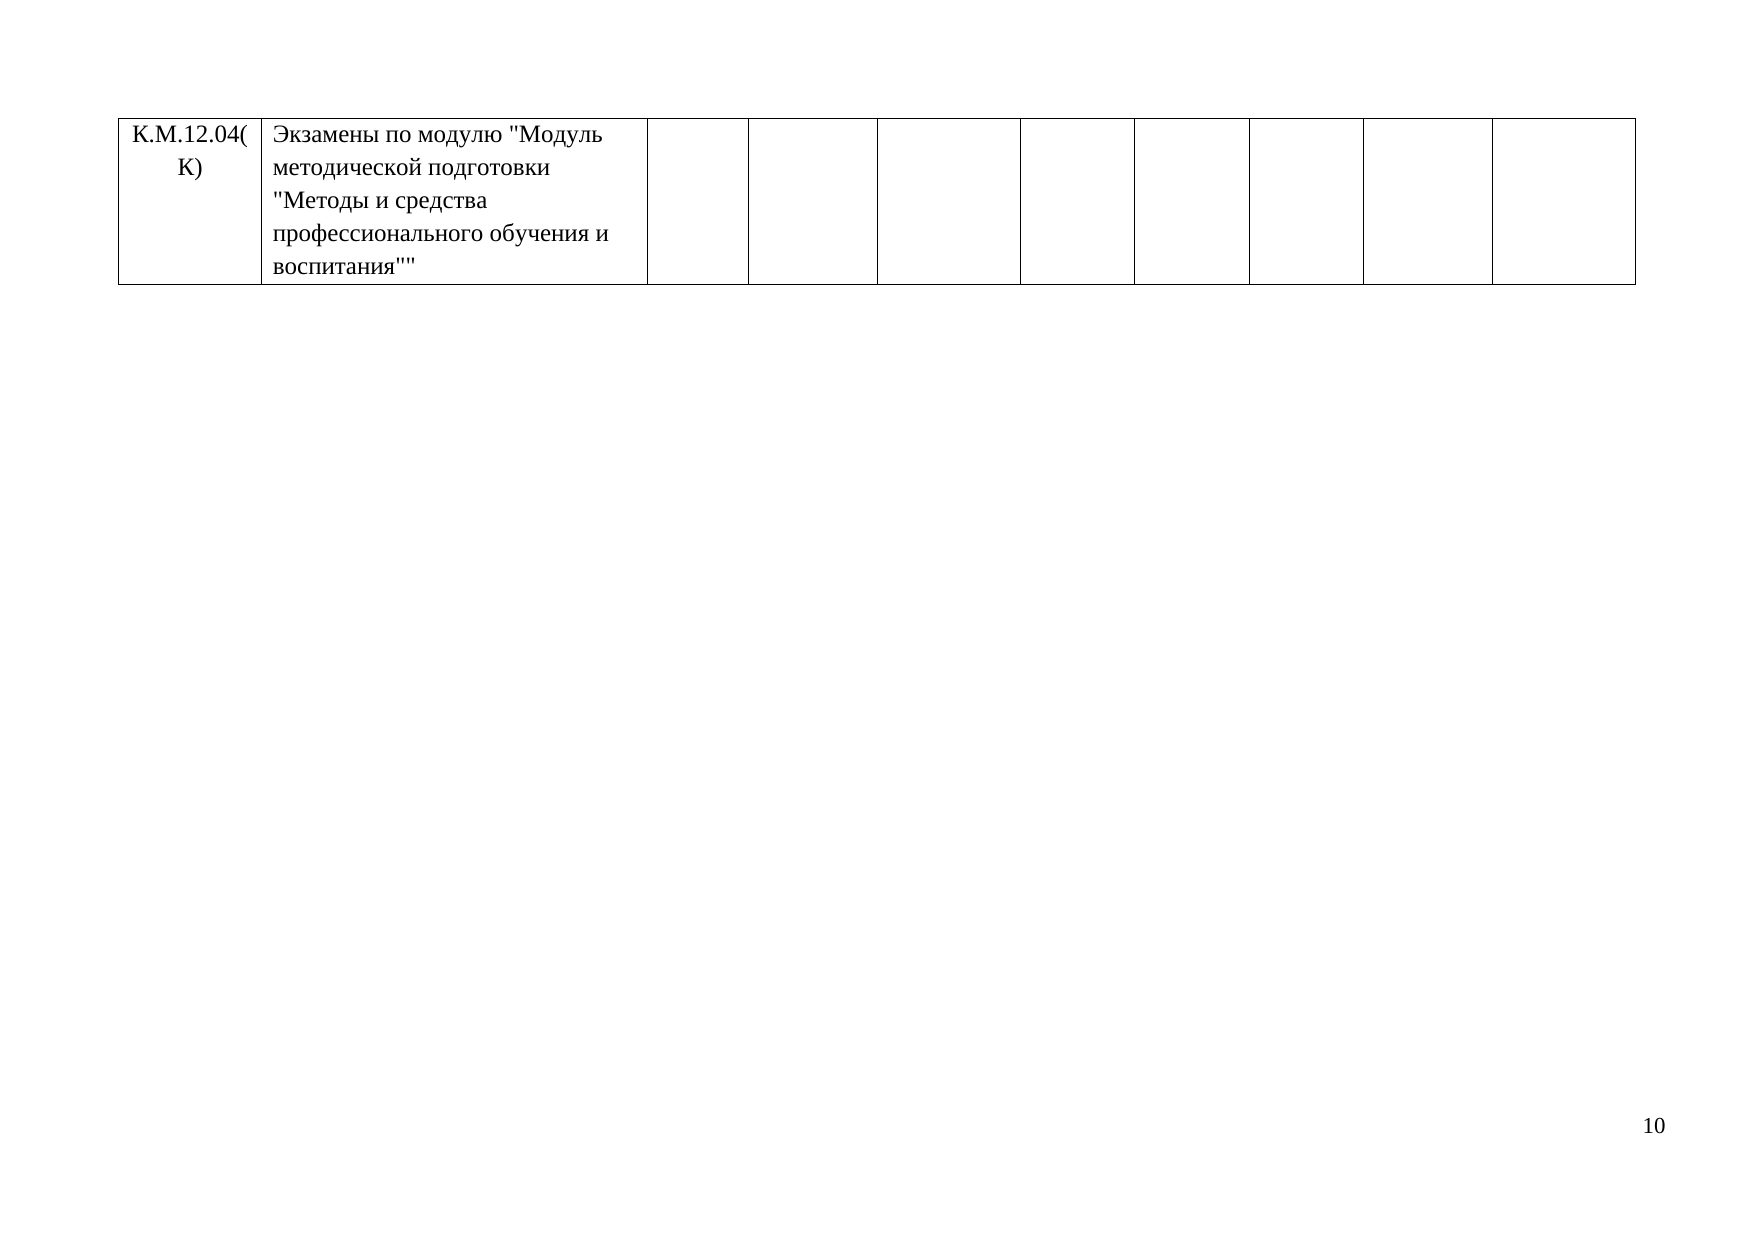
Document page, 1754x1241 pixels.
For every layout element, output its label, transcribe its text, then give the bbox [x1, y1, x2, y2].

table_cell [1250, 119, 1363, 284]
table_cell [1493, 119, 1635, 284]
table_cell [1135, 119, 1249, 284]
table_cell К.М.12.04(К) [119, 119, 261, 284]
table_cell [749, 119, 877, 284]
table_cell [648, 119, 748, 284]
table_cell Экзамены по модулю "Модуль методической подготовки "Методы и средства профессионального обучения и воспитания"" [262, 119, 647, 284]
table_cell [1021, 119, 1134, 284]
table_cell [878, 119, 1020, 284]
table_cell [1364, 119, 1492, 284]
